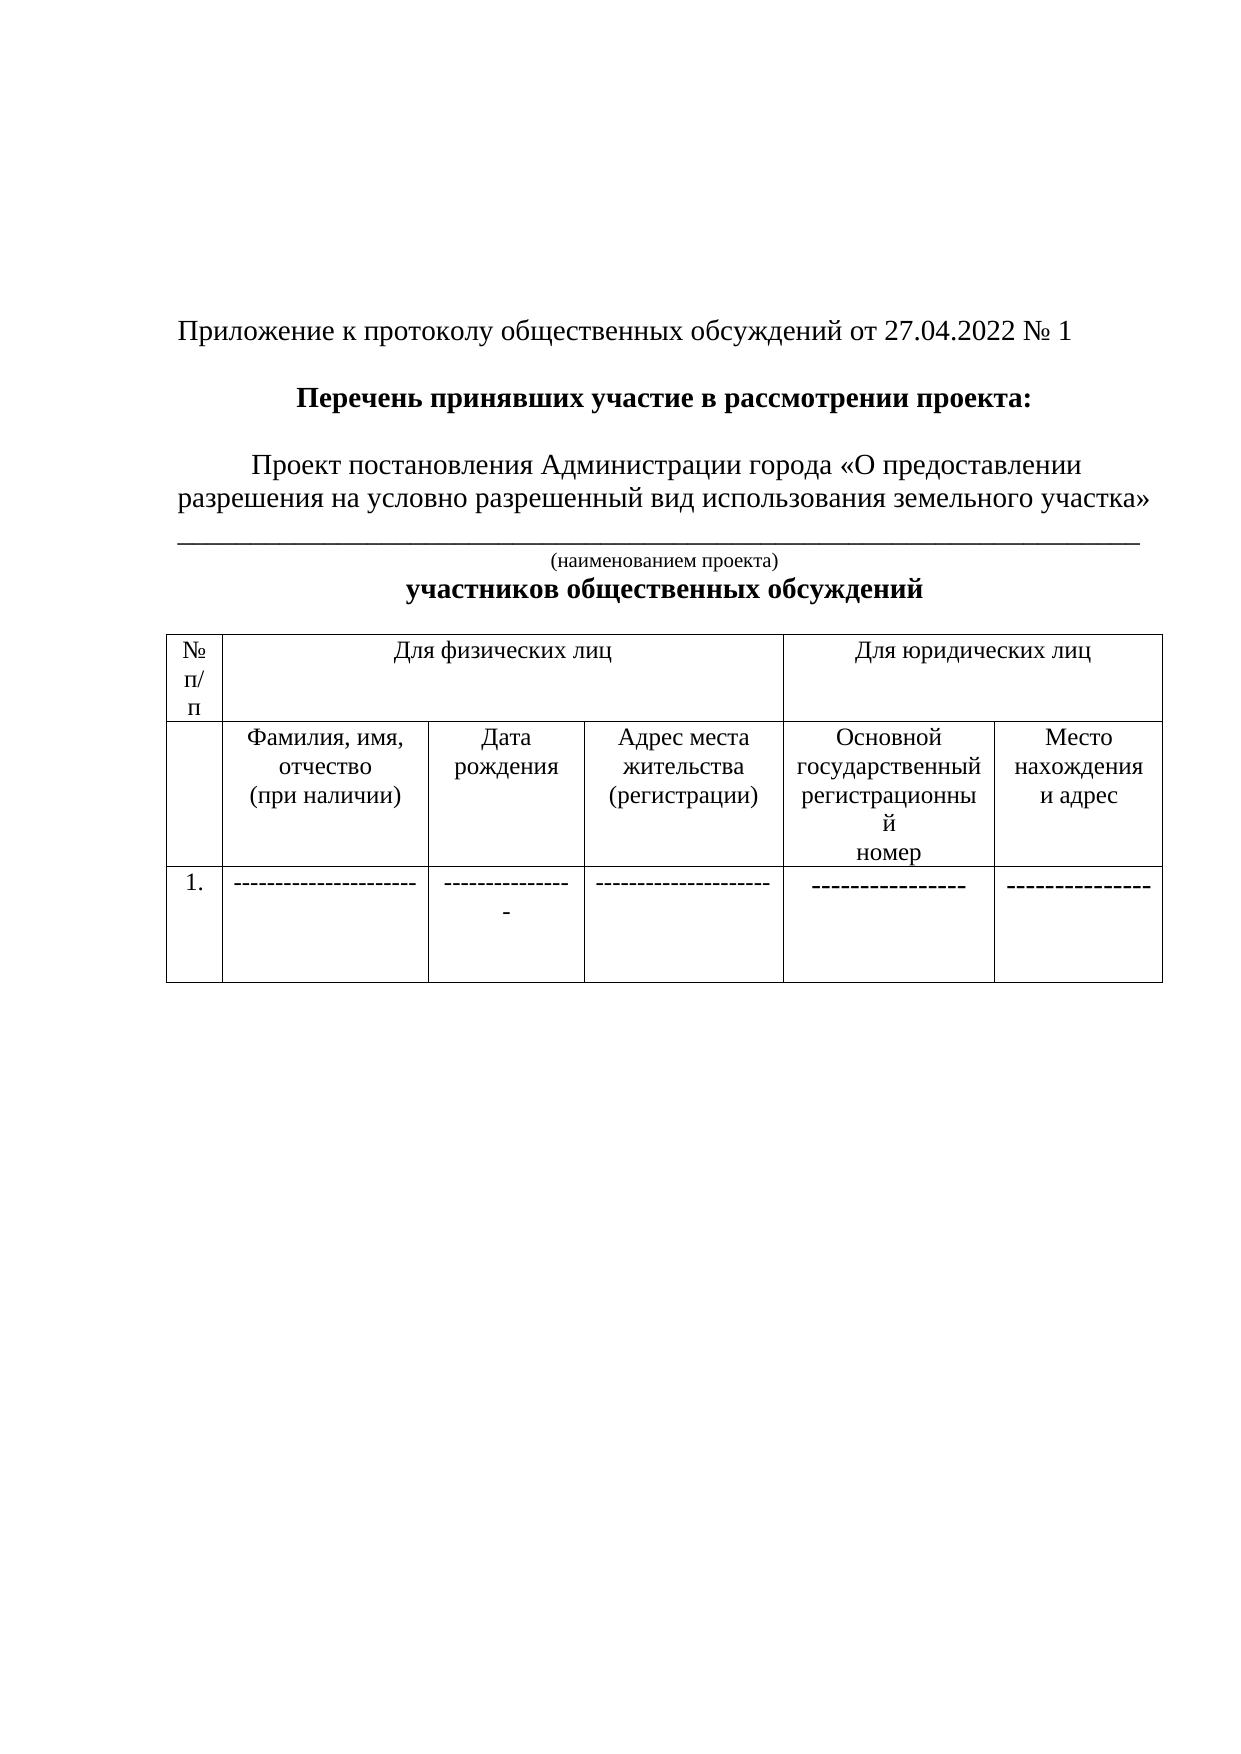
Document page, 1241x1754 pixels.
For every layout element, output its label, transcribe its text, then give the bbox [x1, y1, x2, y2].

table_cell --------------- [995, 867, 1162, 982]
table_header Для юридических лиц [784, 635, 1162, 721]
table_cell Основной государственный регистрационный номер [784, 722, 994, 866]
table_cell ---------------- [429, 867, 584, 982]
table_cell Дата рождения [429, 722, 584, 866]
table_cell 1. [167, 867, 222, 982]
text Перечень принявших участие в рассмотрении проекта: [177, 380, 1152, 413]
table_cell ---------------------- [223, 867, 428, 982]
text Проект постановления Администрации города «О предоставлении разрешения на условно разрешенный вид использования земельного участка» __________________________________________________________________ [177, 447, 1152, 547]
table_cell Место нахождения и адрес [995, 722, 1162, 866]
table_cell --------------------- [585, 867, 783, 982]
table_header Для физических лиц [223, 635, 783, 721]
table_header № п/п [167, 635, 222, 721]
table_cell Адрес места жительства (регистрации) [585, 722, 783, 866]
text Приложение к протоколу общественных обсуждений от 27.04.2022 № 1 [177, 313, 1152, 346]
text участников общественных обсуждений [177, 572, 1152, 605]
text (наименованием проекта) [177, 547, 1152, 572]
table_cell ---------------- [784, 867, 994, 982]
table_cell Фамилия, имя, отчество (при наличии) [223, 722, 428, 866]
table_cell [167, 722, 222, 866]
